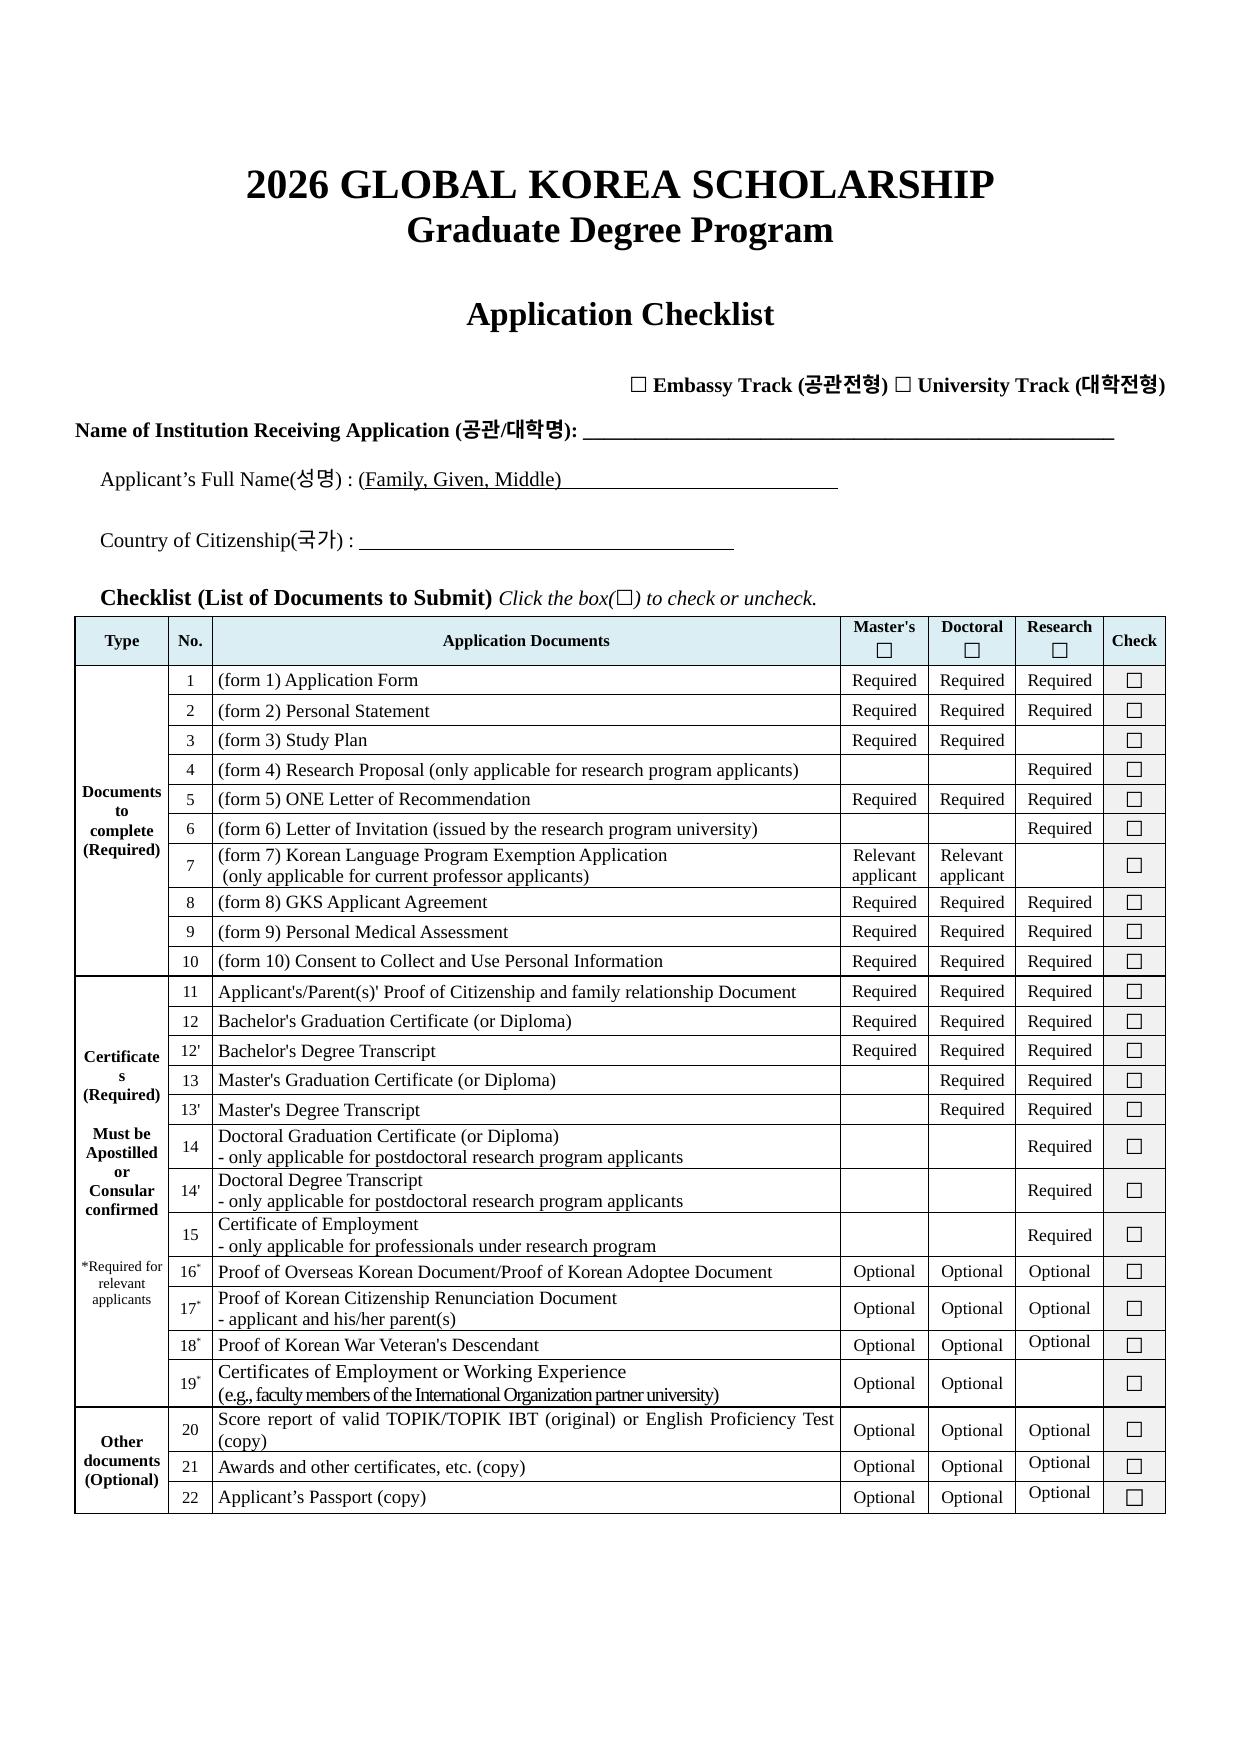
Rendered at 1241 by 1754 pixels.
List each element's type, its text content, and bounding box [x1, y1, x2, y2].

table_cell Optional [841, 1287, 928, 1330]
table_cell Certificates (Required) Must be Apostilled or Consular confirmed *Required for relevant applicants [76, 977, 168, 1406]
table_cell 9 [169, 917, 212, 946]
table_cell [1016, 844, 1103, 887]
table_cell (form 8) GKS Applicant Agreement [213, 888, 840, 916]
table_cell Required [929, 785, 1015, 813]
table_cell [1104, 785, 1165, 813]
table_cell Required [1016, 1066, 1103, 1094]
table_cell [841, 1169, 928, 1212]
table_cell Doctoral Degree Transcript - only applicable for postdoctoral research program applicants [213, 1169, 840, 1212]
table_cell [1104, 1287, 1165, 1330]
table_cell [1104, 726, 1165, 754]
table_cell Required [929, 1007, 1015, 1035]
table_cell Other documents (Optional) [76, 1408, 168, 1513]
table_cell Required [1016, 1095, 1103, 1124]
table_cell Score report of valid TOPIK/TOPIK IBT (original) or English Proficiency Test (copy) [213, 1408, 840, 1451]
table_cell [841, 1125, 928, 1168]
table_cell Required [1016, 1036, 1103, 1065]
table_cell [1104, 1360, 1165, 1406]
table_cell Optional [929, 1257, 1015, 1286]
table_cell [1104, 947, 1165, 975]
table_cell [929, 755, 1015, 784]
table_cell Applicant's/Parent(s)' Proof of Citizenship and family relationship Document [213, 977, 840, 1006]
table_cell [929, 1169, 1015, 1212]
table_cell Doctoral Graduation Certificate (or Diploma) - only applicable for postdoctoral research program applicants [213, 1125, 840, 1168]
table_cell Documents to complete (Required) [76, 666, 168, 975]
text Name of Institution Receiving Application (공관/대학명): ___________________________________________________ [75, 414, 1165, 444]
table_cell Proof of Overseas Korean Document/Proof of Korean Adoptee Document [213, 1257, 840, 1286]
table_cell (form 9) Personal Medical Assessment [213, 917, 840, 946]
table_header Doctoral [929, 617, 1015, 665]
text 2026 GLOBAL KOREA SCHOLARSHIP [75, 160, 1165, 208]
table_cell Required [1016, 755, 1103, 784]
table_header Check [1104, 617, 1165, 665]
table_header Master's [841, 617, 928, 665]
table_cell Optional [1016, 1257, 1103, 1286]
table_cell Required [841, 977, 928, 1006]
table_cell 3 [169, 726, 212, 754]
table_cell Required [929, 977, 1015, 1006]
table_cell 13' [169, 1095, 212, 1124]
table_cell Required [1016, 1007, 1103, 1035]
table_cell 2 [169, 695, 212, 725]
table_cell Proof of Korean Citizenship Renunciation Document - applicant and his/her parent(s) [213, 1287, 840, 1330]
table_cell Applicant’s Passport (copy) [213, 1482, 840, 1513]
table_cell 18* [169, 1331, 212, 1359]
table_cell Optional [1016, 1452, 1103, 1481]
text Country of Citizenship(국가) : [100, 523, 1165, 553]
table_cell Optional [929, 1287, 1015, 1330]
table_cell Required [841, 666, 928, 694]
table_cell [1104, 1007, 1165, 1035]
table_cell Required [841, 1036, 928, 1065]
table_cell [1104, 1408, 1165, 1451]
table_cell Optional [841, 1408, 928, 1451]
table_cell Master's Degree Transcript [213, 1095, 840, 1124]
table_cell Awards and other certificates, etc. (copy) [213, 1452, 840, 1481]
table_cell [841, 814, 928, 843]
table_cell Required [929, 726, 1015, 754]
table_cell (form 1) Application Form [213, 666, 840, 694]
table_cell (form 4) Research Proposal (only applicable for research program applicants) [213, 755, 840, 784]
table_cell Required [1016, 814, 1103, 843]
table_cell [1104, 1331, 1165, 1359]
table_cell 14 [169, 1125, 212, 1168]
table_cell 12 [169, 1007, 212, 1035]
table_cell 13 [169, 1066, 212, 1094]
table_cell [929, 814, 1015, 843]
table_cell [1104, 888, 1165, 916]
table_cell 5 [169, 785, 212, 813]
table_cell Required [1016, 1125, 1103, 1168]
table_cell 17* [169, 1287, 212, 1330]
table_cell Required [841, 947, 928, 975]
table_cell Required [929, 947, 1015, 975]
table_cell [1104, 917, 1165, 946]
table_cell Required [929, 695, 1015, 725]
table_cell [1104, 1036, 1165, 1065]
table_cell 20 [169, 1408, 212, 1451]
table_cell 6 [169, 814, 212, 843]
table_cell Required [1016, 666, 1103, 694]
table_cell 12' [169, 1036, 212, 1065]
table_cell (form 7) Korean Language Program Exemption Application (only applicable for current professor applicants) [213, 844, 840, 887]
table_cell [1104, 977, 1165, 1006]
table_header No. [169, 617, 212, 665]
text Application Checklist [75, 294, 1165, 332]
table_cell Optional [1016, 1482, 1103, 1513]
table_cell Optional [929, 1408, 1015, 1451]
table_cell [1016, 726, 1103, 754]
table_cell Optional [841, 1482, 928, 1513]
table_cell Optional [929, 1452, 1015, 1481]
table_cell 11 [169, 977, 212, 1006]
table_cell Bachelor's Graduation Certificate (or Diploma) [213, 1007, 840, 1035]
table_cell 8 [169, 888, 212, 916]
table_cell Required [841, 726, 928, 754]
table_cell Required [929, 1036, 1015, 1065]
table_cell [1104, 755, 1165, 784]
table_cell [841, 1066, 928, 1094]
table_cell Required [1016, 785, 1103, 813]
table_header Application Documents [213, 617, 840, 665]
table_cell Required [929, 888, 1015, 916]
table_cell Required [1016, 888, 1103, 916]
table_cell Required [929, 917, 1015, 946]
table_cell [929, 1125, 1015, 1168]
table_cell Required [841, 785, 928, 813]
table_cell Required [1016, 917, 1103, 946]
table_cell 7 [169, 844, 212, 887]
table_cell Required [1016, 977, 1103, 1006]
table_cell Required [841, 917, 928, 946]
table_cell Bachelor's Degree Transcript [213, 1036, 840, 1065]
table_header Type [76, 617, 168, 665]
table_cell 10 [169, 947, 212, 975]
table_cell [1104, 844, 1165, 887]
table_cell Proof of Korean War Veteran's Descendant [213, 1331, 840, 1359]
text Checklist (List of Documents to Submit) Click the box() to check or uncheck. [100, 583, 1165, 612]
table_cell [1104, 1095, 1165, 1124]
table_cell Optional [1016, 1331, 1103, 1359]
table_cell Required [929, 1095, 1015, 1124]
table_cell [841, 755, 928, 784]
table_cell [1104, 695, 1165, 725]
table_cell (form 6) Letter of Invitation (issued by the research program university) [213, 814, 840, 843]
table_cell Optional [841, 1331, 928, 1359]
table_cell 14' [169, 1169, 212, 1212]
table_cell [1104, 1125, 1165, 1168]
table_cell [1104, 666, 1165, 694]
table_cell [1104, 814, 1165, 843]
table_cell Optional [1016, 1287, 1103, 1330]
table_cell Optional [841, 1360, 928, 1406]
table_cell 1 [169, 666, 212, 694]
table_cell (form 3) Study Plan [213, 726, 840, 754]
table_cell [841, 1213, 928, 1256]
table_cell 15 [169, 1213, 212, 1256]
table_cell 21 [169, 1452, 212, 1481]
table_cell (form 5) ONE Letter of Recommendation [213, 785, 840, 813]
text Embassy Track (공관전형) University Track (대학전형) [75, 368, 1165, 399]
table_cell [1104, 1257, 1165, 1286]
table_cell Relevant applicant [929, 844, 1015, 887]
text Applicant’s Full Name(성명) : (Family, Given, Middle) [100, 463, 1165, 493]
table_cell Certificate of Employment - only applicable for professionals under research program [213, 1213, 840, 1256]
table_cell [929, 1213, 1015, 1256]
table_cell [841, 1095, 928, 1124]
table_cell Required [841, 888, 928, 916]
table_cell Required [841, 1007, 928, 1035]
table_cell 16* [169, 1257, 212, 1286]
table_cell Master's Graduation Certificate (or Diploma) [213, 1066, 840, 1094]
table_cell Required [1016, 1213, 1103, 1256]
table_cell 4 [169, 755, 212, 784]
table_cell Optional [841, 1257, 928, 1286]
table_cell 19* [169, 1360, 212, 1406]
table_cell Optional [929, 1331, 1015, 1359]
table_cell Optional [841, 1452, 928, 1481]
table_cell Required [841, 695, 928, 725]
table_cell (form 10) Consent to Collect and Use Personal Information [213, 947, 840, 975]
table_cell [1104, 1452, 1165, 1481]
table_cell [1104, 1213, 1165, 1256]
text Graduate Degree Program [75, 208, 1165, 251]
table_cell Required [1016, 695, 1103, 725]
table_cell Optional [1016, 1408, 1103, 1451]
table_cell Certificates of Employment or Working Experience (e.g., faculty members of the International Organization partner university) [213, 1360, 840, 1406]
table_header Research [1016, 617, 1103, 665]
table_cell 22 [169, 1482, 212, 1513]
table_cell [1104, 1169, 1165, 1212]
table_cell Required [1016, 947, 1103, 975]
table_cell [1104, 1066, 1165, 1094]
table_cell Optional [929, 1482, 1015, 1513]
table_cell [1016, 1360, 1103, 1406]
table_cell (form 2) Personal Statement [213, 695, 840, 725]
table_cell Required [1016, 1169, 1103, 1212]
table_cell Required [929, 1066, 1015, 1094]
table_cell Optional [929, 1360, 1015, 1406]
table_cell Required [929, 666, 1015, 694]
table_cell Relevant applicant [841, 844, 928, 887]
table_cell [1104, 1482, 1165, 1513]
